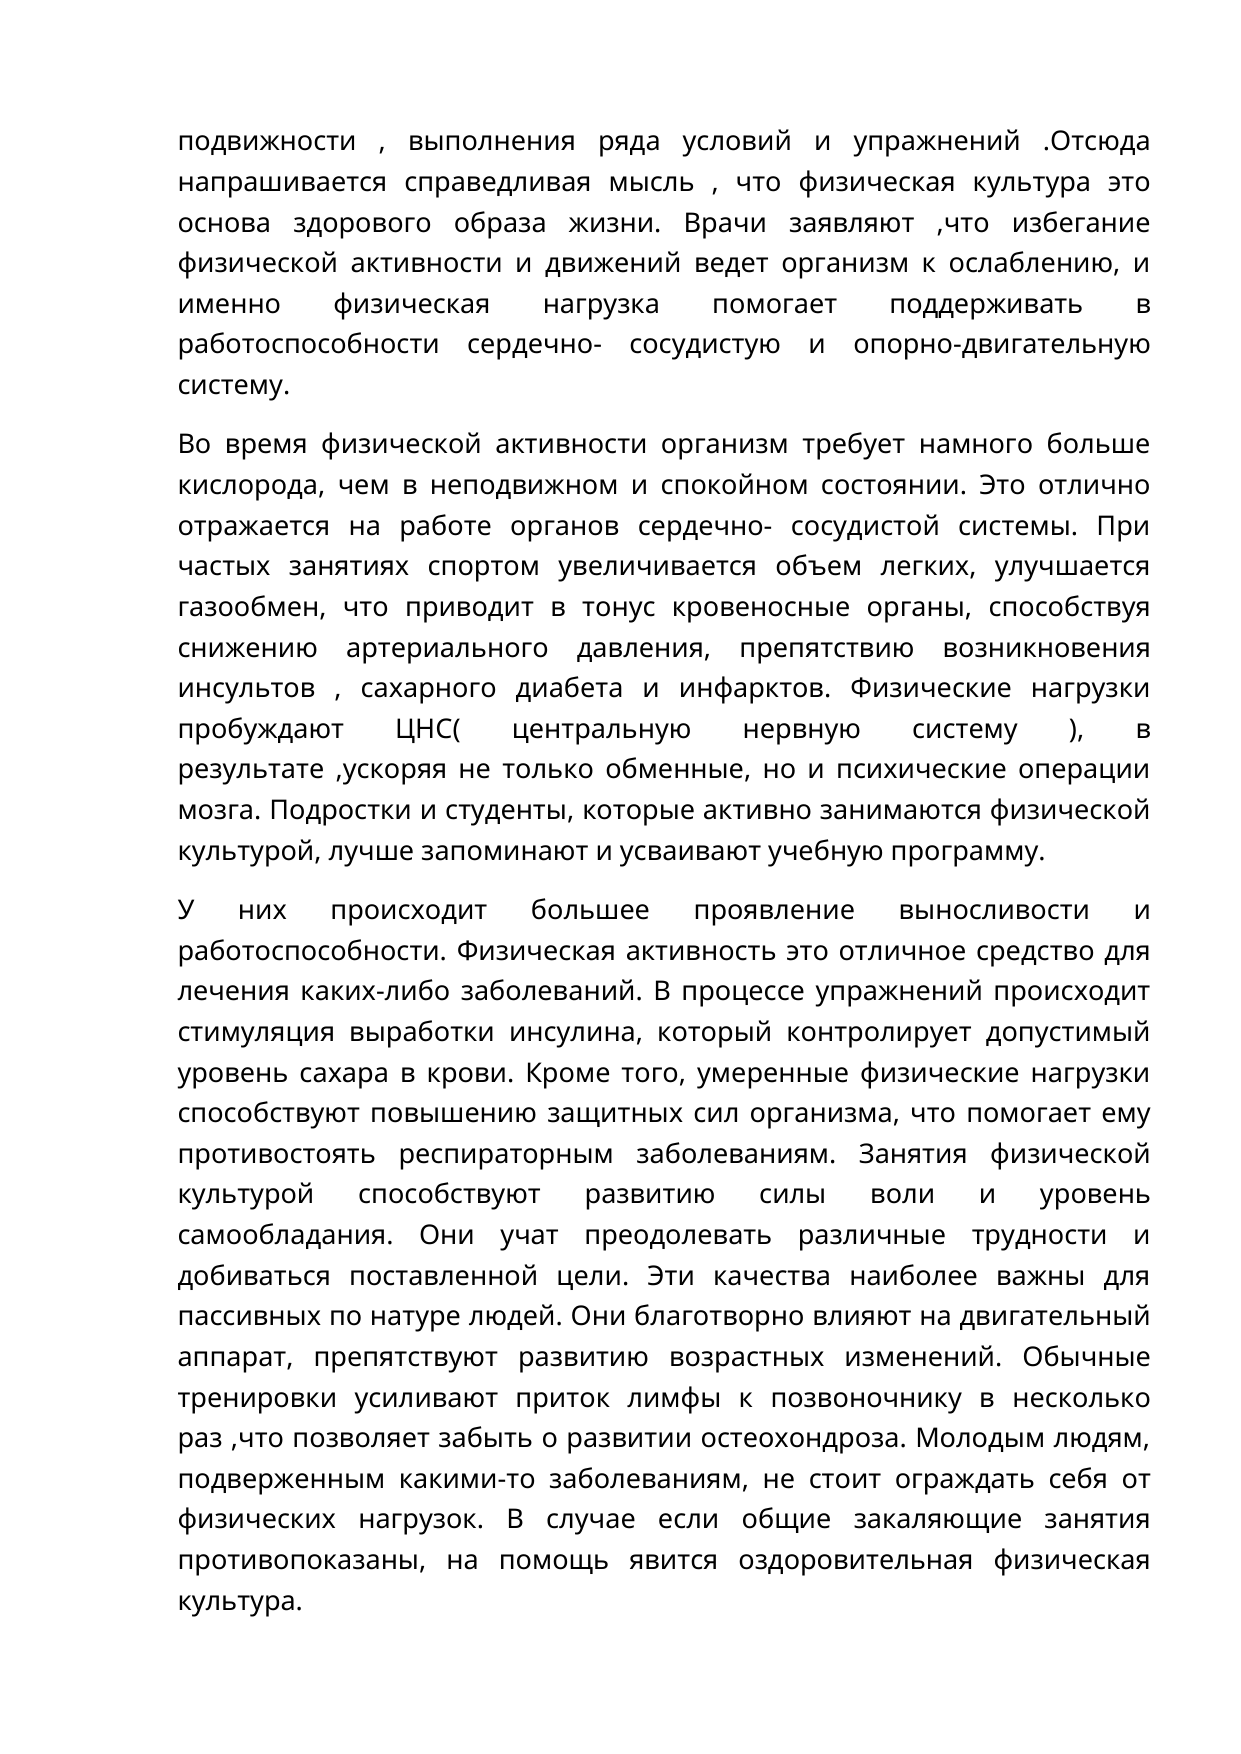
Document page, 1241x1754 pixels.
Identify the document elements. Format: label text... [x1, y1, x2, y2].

text Во время физической активности организм требует намного больше кислорода, чем в неподвижном и спокойном состоянии. Это отлично отражается на работе органов сердечно- сосудистой системы. При частых занятиях спортом увеличивается объем легких, улучшается газообмен, что приводит в тонус кровеносные органы, способствуя снижению артериального давления, препятствию возникновения инсультов , сахарного диабета и инфарктов. Физические нагрузки пробуждают ЦНС( центральную нервную систему ), в результате ,ускоряя не только обменные, но и психические операции мозга. Подростки и студенты, которые активно занимаются физической культурой, лучше запоминают и усваивают учебную программу. [177, 421, 1152, 868]
text У них происходит большее проявление выносливости и работоспособности. Физическая активность это отличное средство для лечения каких-либо заболеваний. В процессе упражнений происходит стимуляция выработки инсулина, который контролирует допустимый уровень сахара в крови. Кроме того, умеренные физические нагрузки способствуют повышению защитных сил организма, что помогает ему противостоять респираторным заболеваниям. Занятия физической культурой способствуют развитию силы воли и уровень самообладания. Они учат преодолевать различные трудности и добиваться поставленной цели. Эти качества наиболее важны для пассивных по натуре людей. Они благотворно влияют на двигательный аппарат, препятствуют развитию возрастных изменений. Обычные тренировки усиливают приток лимфы к позвоночнику в несколько раз ,что позволяет забыть о развитии остеохондроза. Молодым людям, подверженным какими-то заболеваниям, не стоит ограждать себя от физических нагрузок. В случае если общие закаляющие занятия противопоказаны, на помощь явится оздоровительная физическая культура. [177, 887, 1152, 1618]
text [177, 118, 1152, 402]
